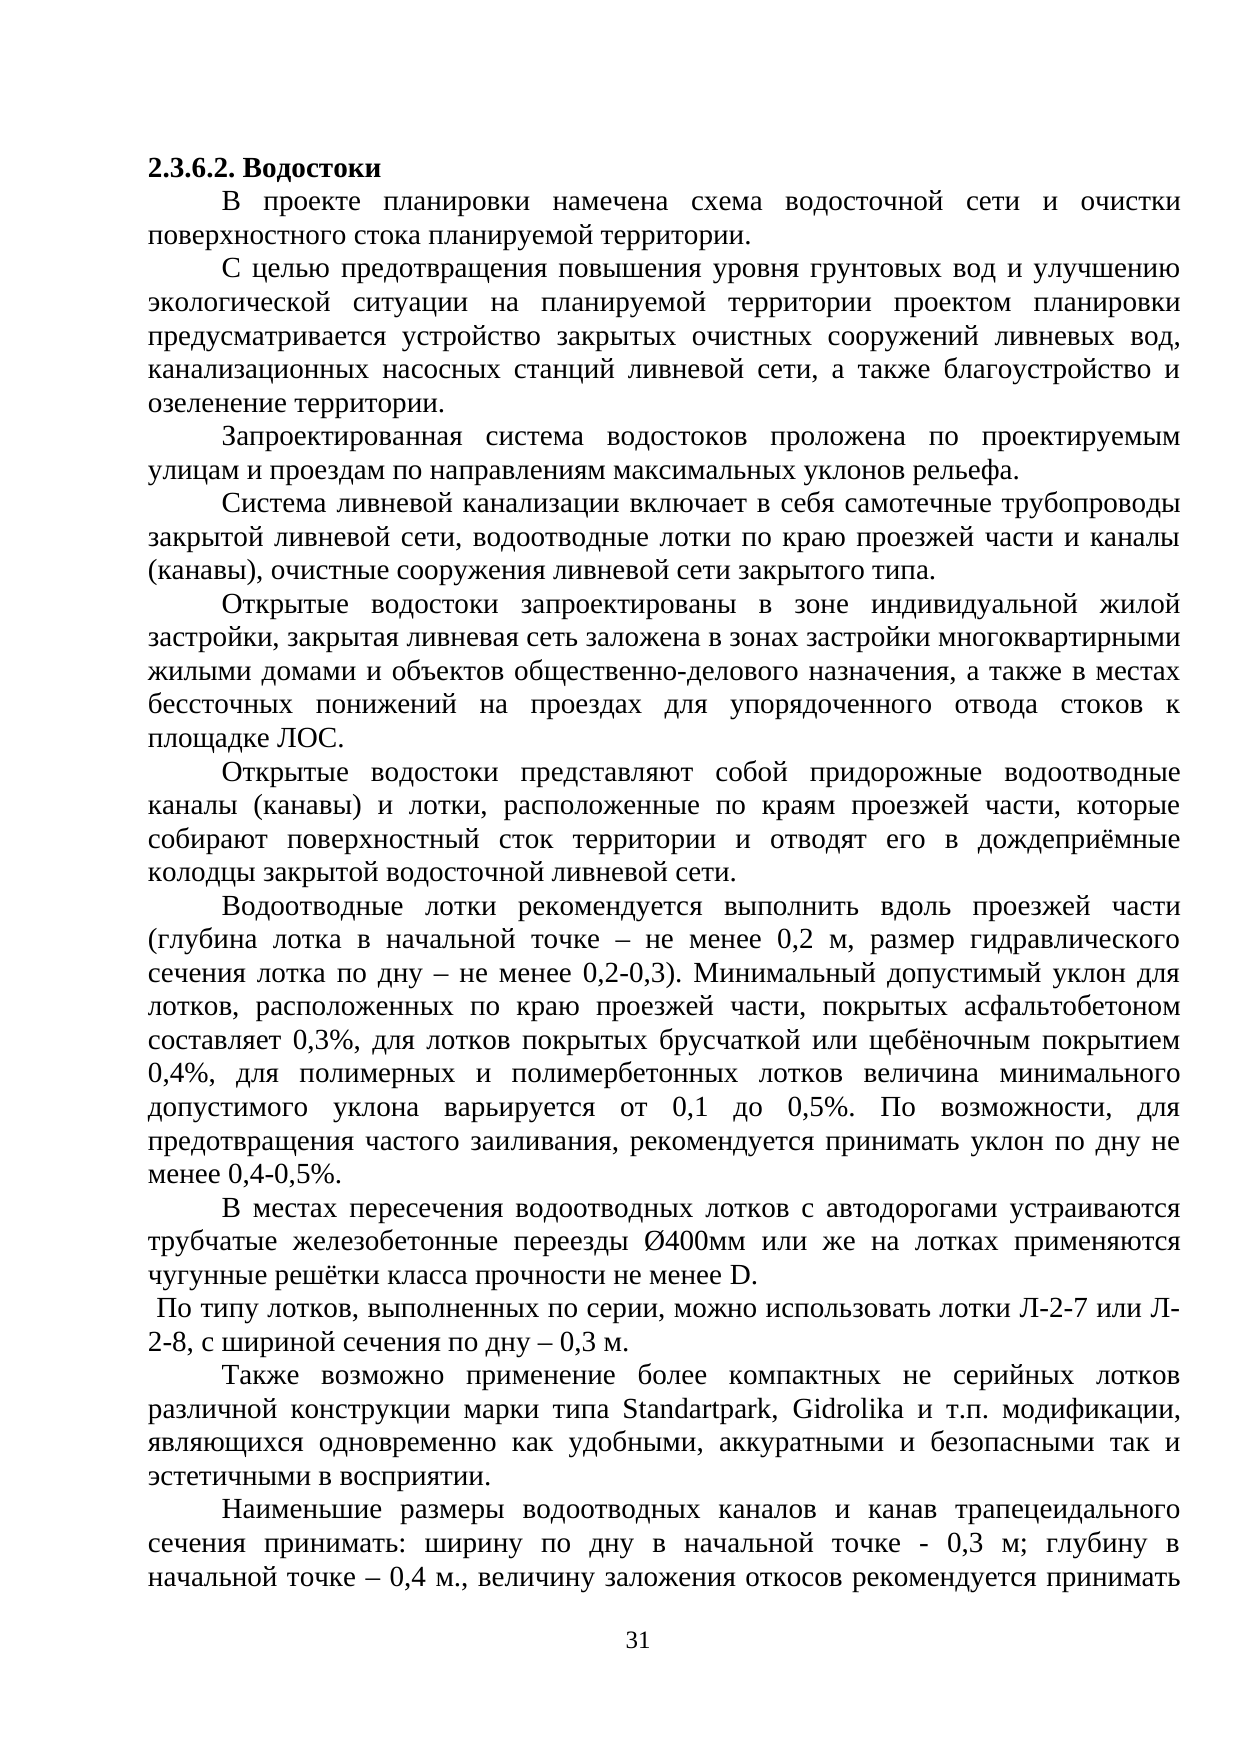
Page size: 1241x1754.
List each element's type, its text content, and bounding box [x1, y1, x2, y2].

text Открытые водостоки представляют собой придорожные водоотводные каналы (канавы) и лотки, расположенные по краям проезжей части, которые собирают поверхностный сток территории и отводят его в дождеприёмные колодцы закрытой водосточной ливневой сети. [148, 754, 1181, 888]
text По типу лотков, выполненных по серии, можно использовать лотки Л-2-7 или Л-2-8, с шириной сечения по дну – 0,3 м. [148, 1290, 1181, 1357]
text В местах пересечения водоотводных лотков с автодорогами устраиваются трубчатые железобетонные переезды Ø400мм или же на лотках применяются чугунные решётки класса прочности не менее D. [148, 1190, 1181, 1290]
text 2.3.6.2. Водостоки [148, 150, 1181, 183]
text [148, 1492, 1181, 1592]
text С целью предотвращения повышения уровня грунтовых вод и улучшению экологической ситуации на планируемой территории проектом планировки предусматривается устройство закрытых очистных сооружений ливневых вод, канализационных насосных станций ливневой сети, а также благоустройство и озеленение территории. [148, 251, 1181, 418]
text Открытые водостоки запроектированы в зоне индивидуальной жилой застройки, закрытая ливневая сеть заложена в зонах застройки многоквартирными жилыми домами и объектов общественно-делового назначения, а также в местах бессточных понижений на проездах для упорядоченного отвода стоков к площадке ЛОС. [148, 586, 1181, 754]
text Система ливневой канализации включает в себя самотечные трубопроводы закрытой ливневой сети, водоотводные лотки по краю проезжей части и каналы (канавы), очистные сооружения ливневой сети закрытого типа. [148, 485, 1181, 586]
text Запроектированная система водостоков проложена по проектируемым улицам и проездам по направлениям максимальных уклонов рельефа. [148, 418, 1181, 485]
text Водоотводные лотки рекомендуется выполнить вдоль проезжей части (глубина лотка в начальной точке – не менее 0,2 м, размер гидравлического сечения лотка по дну – не менее 0,2-0,3). Минимальный допустимый уклон для лотков, расположенных по краю проезжей части, покрытых асфальтобетоном составляет 0,3%, для лотков покрытых брусчаткой или щебёночным покрытием 0,4%, для полимерных и полимербетонных лотков величина минимального допустимого уклона варьируется от 0,1 до 0,5%. По возможности, для предотвращения частого заиливания, рекомендуется принимать уклон по дну не менее 0,4-0,5%. [148, 888, 1181, 1190]
text Также возможно применение более компактных не серийных лотков различной конструкции марки типа Standartpark, Gidrolika и т.п. модификации, являющихся одновременно как удобными, аккуратными и безопасными так и эстетичными в восприятии. [148, 1357, 1181, 1492]
text В проекте планировки намечена схема водосточной сети и очистки поверхностного стока планируемой территории. [148, 183, 1181, 251]
